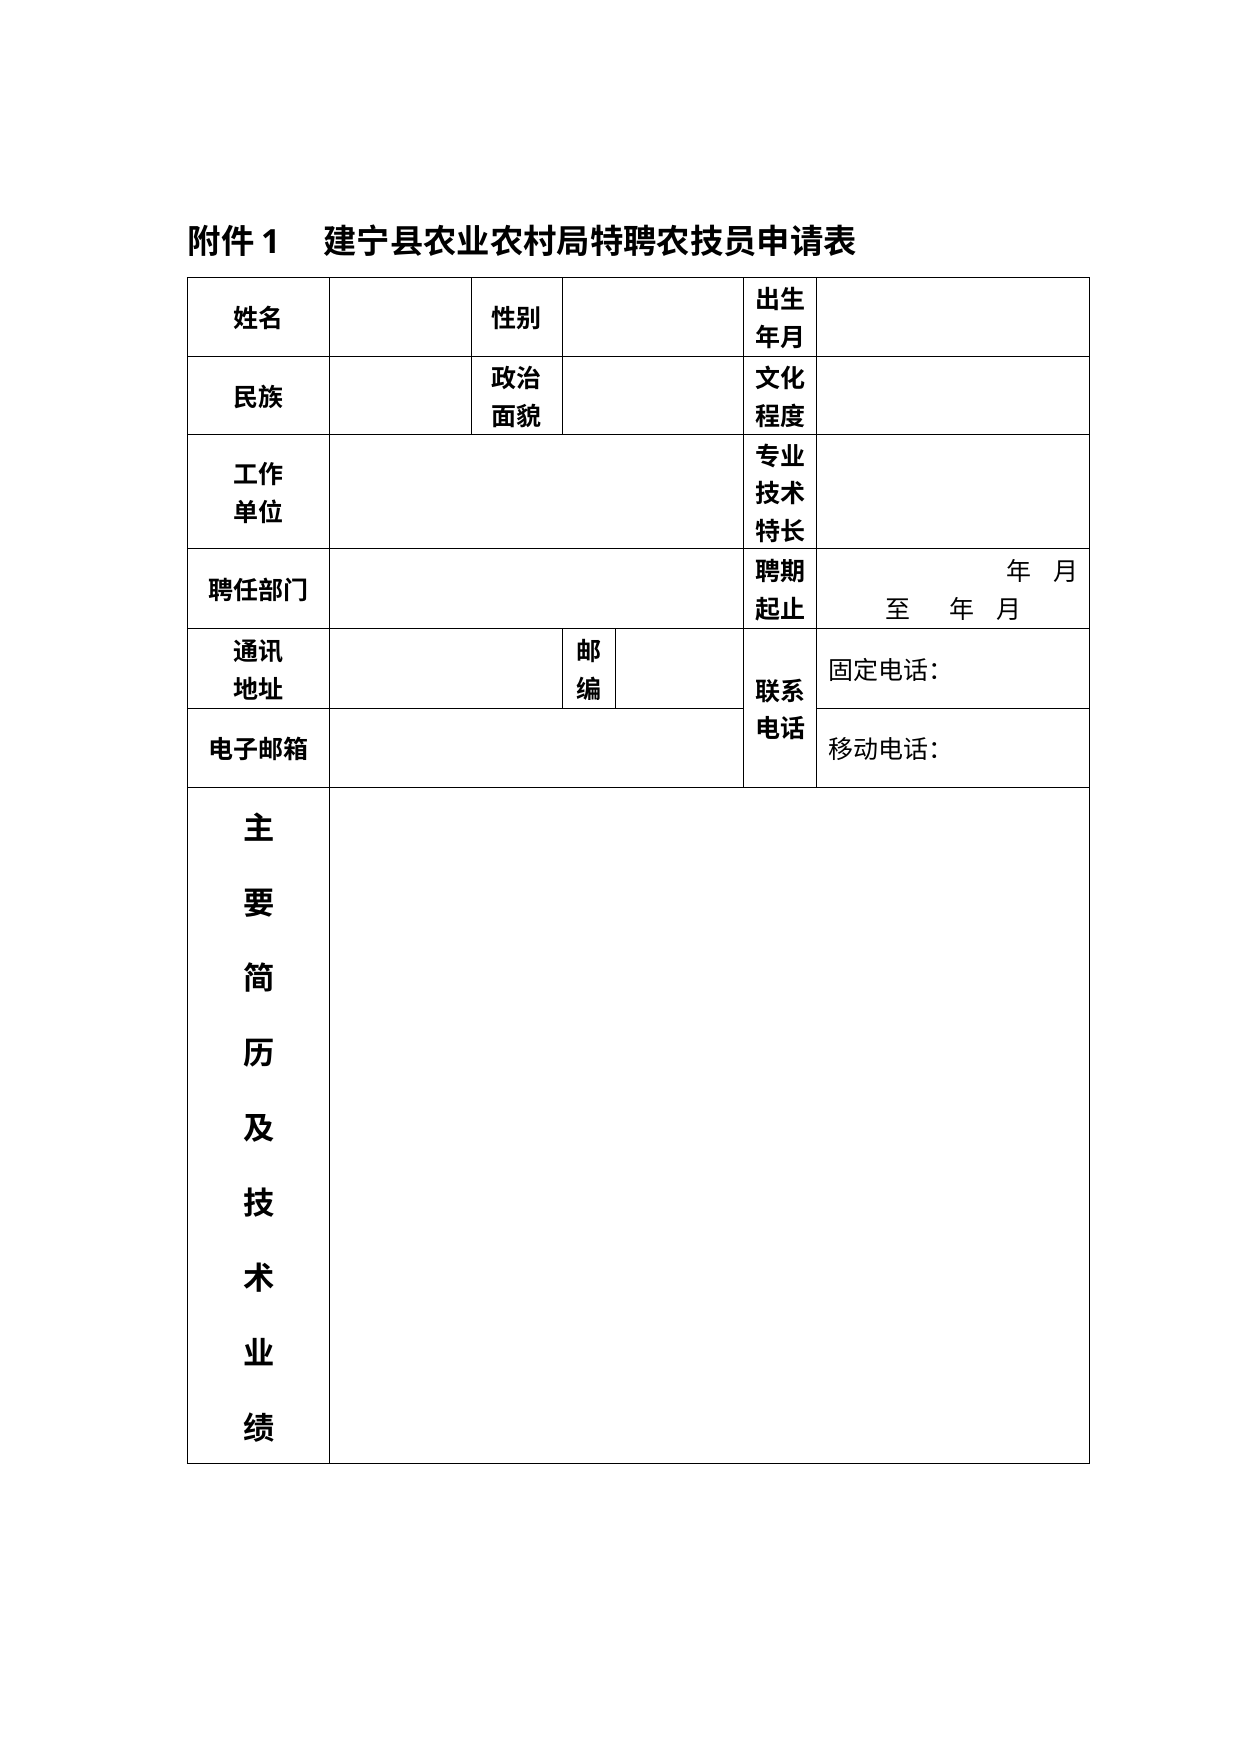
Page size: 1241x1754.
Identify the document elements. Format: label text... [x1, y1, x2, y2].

table_cell [616, 629, 743, 708]
table_cell [330, 629, 562, 708]
table_cell 电子邮箱 [188, 709, 329, 787]
table_cell [817, 357, 1089, 434]
table_header 性别 [472, 278, 562, 356]
table_cell [330, 788, 1089, 1463]
table_cell 聘任部门 [188, 549, 329, 628]
table_cell [330, 357, 471, 434]
table_cell 民族 [188, 357, 329, 434]
table_cell 邮编 [563, 629, 615, 708]
table_cell 工作 单位 [188, 435, 329, 548]
table_cell 文化 程度 [744, 357, 816, 434]
table_cell [330, 549, 743, 628]
table_header 出生 年月 [744, 278, 816, 356]
table_header 姓名 [188, 278, 329, 356]
table_header [817, 278, 1089, 356]
table_header [563, 278, 743, 356]
table_cell 联系 电话 [744, 629, 816, 787]
table_cell 政治面貌 [472, 357, 562, 434]
table_cell 专业技术特长 [744, 435, 816, 548]
table_header [330, 278, 471, 356]
text 附件1 建宁县农业农村局特聘农技员申请表 [187, 202, 1053, 277]
table_cell 移动电话： [817, 709, 1089, 787]
table_cell 通讯 地址 [188, 629, 329, 708]
table_cell [563, 357, 743, 434]
table_cell [330, 709, 743, 787]
table_cell [330, 435, 743, 548]
table_cell 年 月 至 年 月 [817, 549, 1089, 628]
table_cell 主 要 简 历 及 技 术 业 绩 [188, 788, 329, 1463]
table_cell 固定电话： [817, 629, 1089, 708]
table_cell 聘期 起止 [744, 549, 816, 628]
table_cell [817, 435, 1089, 548]
